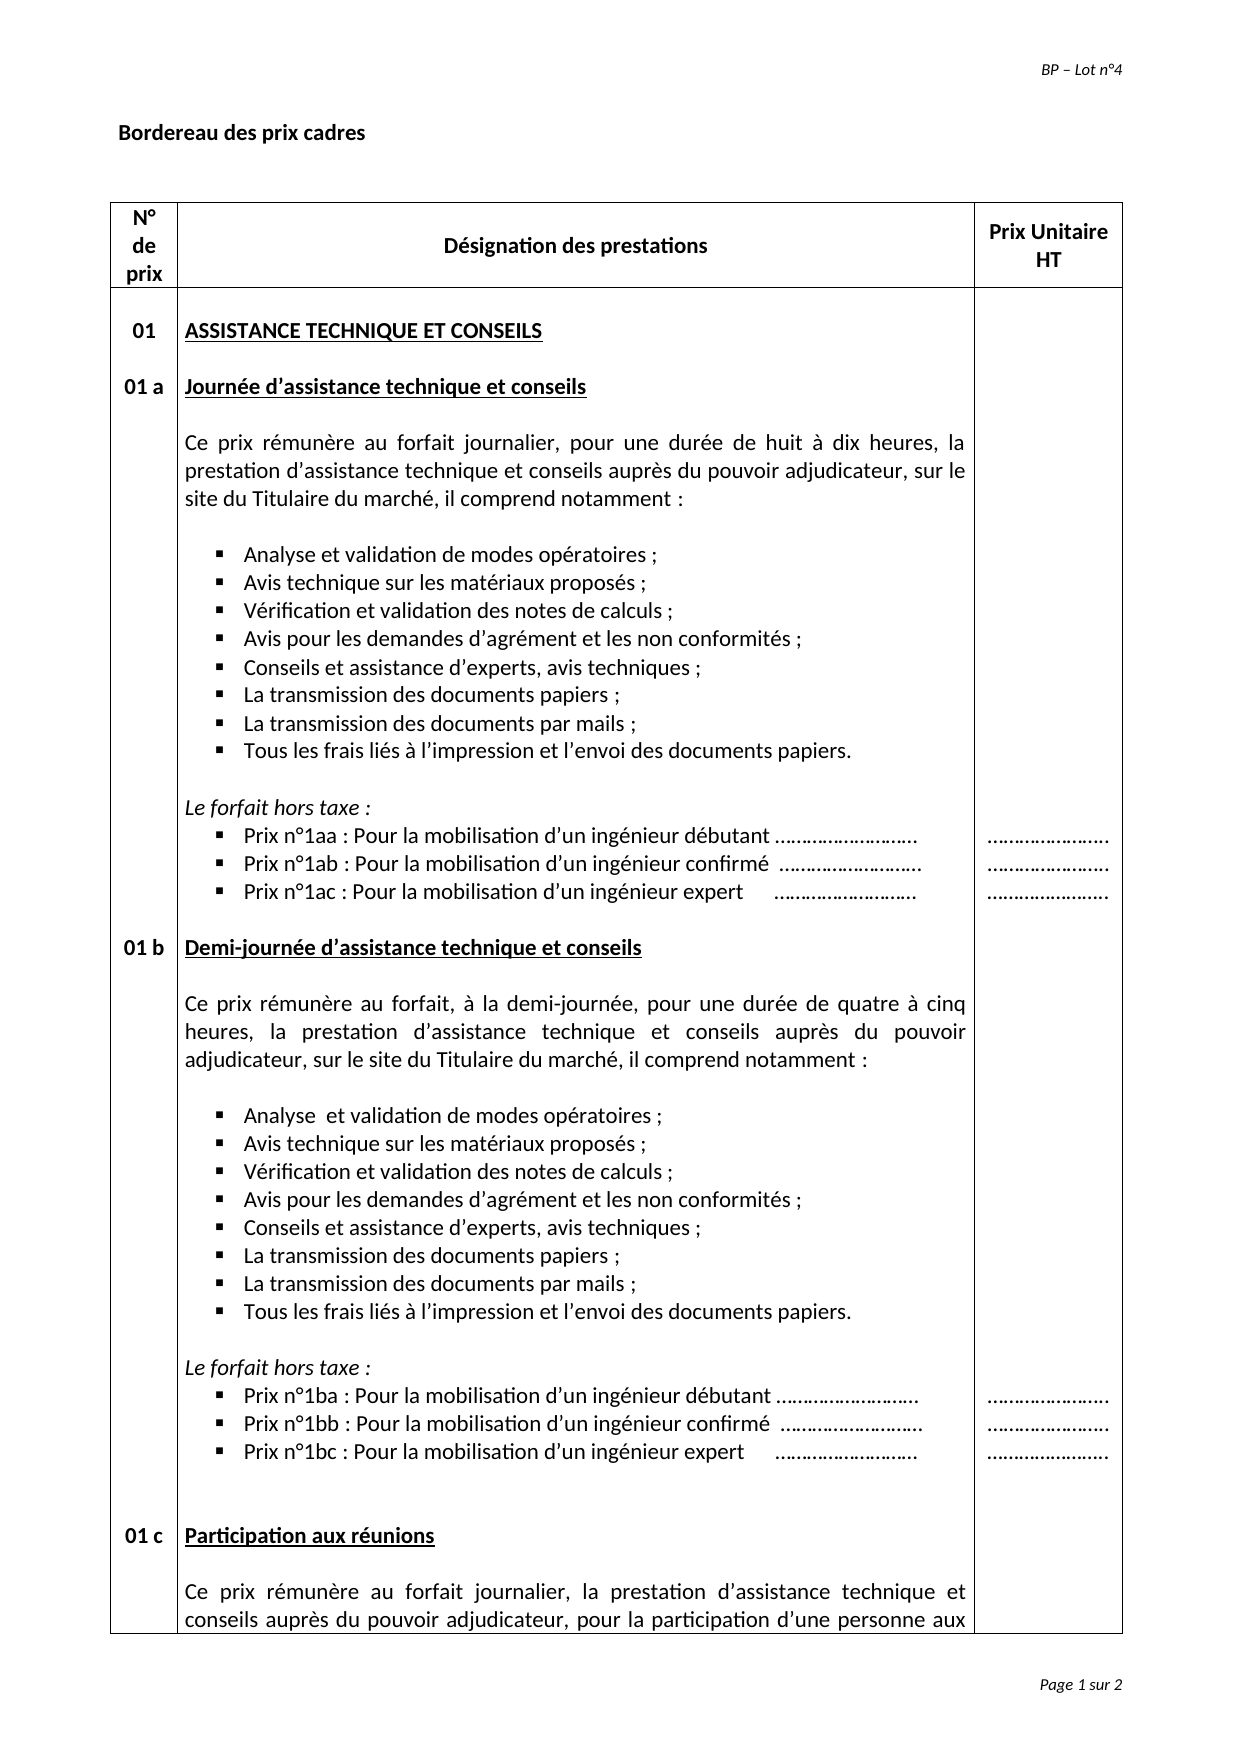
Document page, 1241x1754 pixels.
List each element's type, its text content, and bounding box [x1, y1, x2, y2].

text Bordereau des prix cadres [118, 118, 1122, 146]
table_header Désignation des prestations [178, 203, 974, 287]
table_cell 01 01 a 01 b 01 c [111, 288, 177, 1633]
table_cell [178, 288, 974, 1633]
table_header Prix Unitaire HT [975, 203, 1122, 287]
table_header N° de prix [111, 203, 177, 287]
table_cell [975, 288, 1122, 1633]
